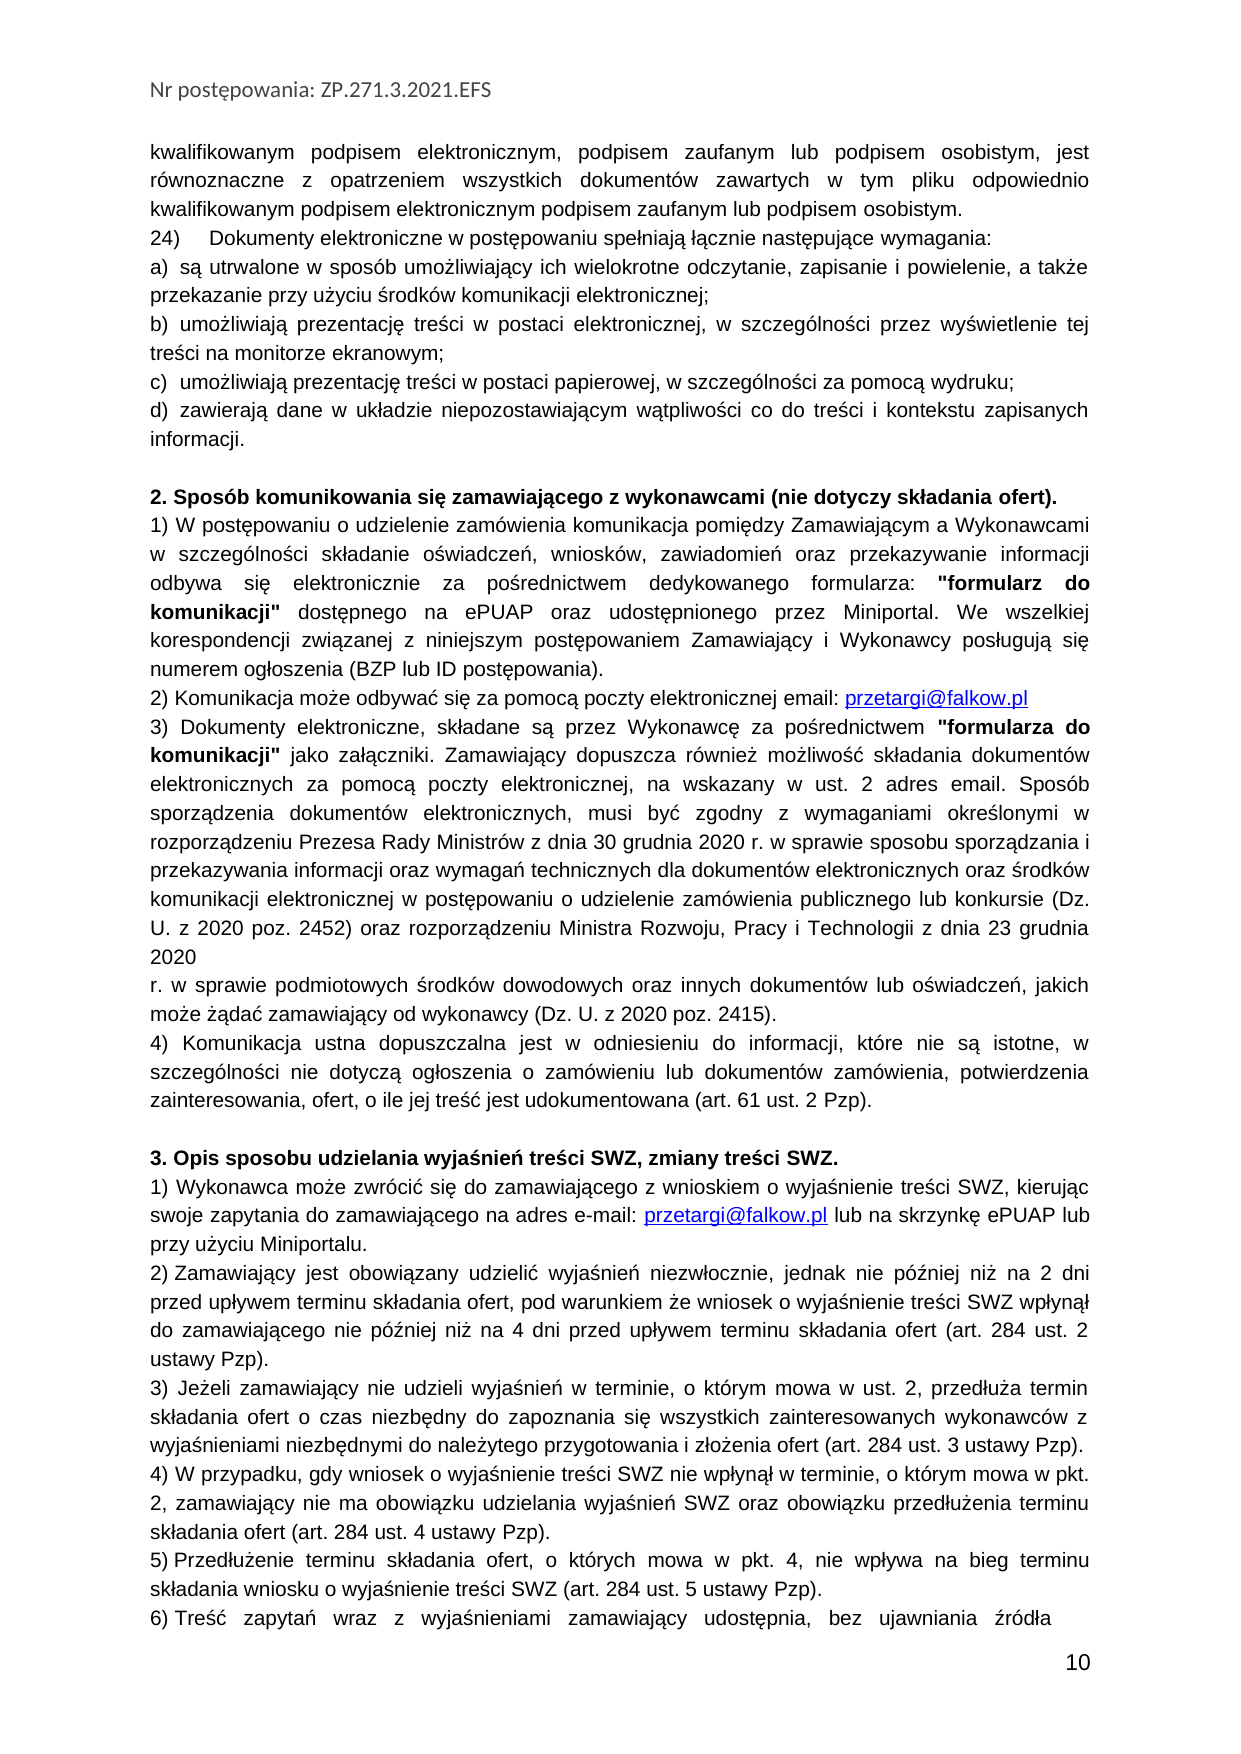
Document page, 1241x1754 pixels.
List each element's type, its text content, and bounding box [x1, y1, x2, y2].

list zawierają dane w układzie niepozostawiającym wątpliwości co do treści i kontekstu zapisanych informacji. [150, 398, 1089, 451]
list umożliwiają prezentację treści w postaci elektronicznej, w szczególności przez wyświetlenie tej treści na monitorze ekranowym; [150, 312, 1090, 365]
list Wykonawca może zwrócić się do zamawiającego z wnioskiem o wyjaśnienie treści SWZ, kierując swoje zapytania do zamawiającego na adres e-mail: przetargi@falkow.pl lub na skrzynkę ePUAP lub przy użyciu Miniportalu. [150, 1174, 1090, 1256]
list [150, 139, 1090, 221]
list Komunikacja ustna dopuszczalna jest w odniesieniu do informacji, które nie są istotne, w szczególności nie dotyczą ogłoszenia o zamówieniu lub dokumentów zamówienia, potwierdzenia zainteresowania, ofert, o ile jej treść jest udokumentowana (art. 61 ust. 2 Pzp). [150, 1031, 1090, 1112]
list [150, 1606, 1051, 1630]
list są utrwalone w sposób umożliwiający ich wielokrotne odczytanie, zapisanie i powielenie, a także przekazanie przy użyciu środków komunikacji elektronicznej; [150, 254, 1089, 307]
list Przedłużenie terminu składania ofert, o których mowa w pkt. 4, nie wpływa na bieg terminu składania wniosku o wyjaśnienie treści SWZ (art. 284 ust. 5 ustawy Pzp). [150, 1548, 1090, 1601]
text r. w sprawie podmiotowych środków dowodowych oraz innych dokumentów lub oświadczeń, jakich może żądać zamawiający od wykonawcy (Dz. U. z 2020 poz. 2415). [150, 973, 1090, 1026]
list Jeżeli zamawiający nie udzieli wyjaśnień w terminie, o którym mowa w ust. 2, przedłuża termin składania ofert o czas niezbędny do zapoznania się wszystkich zainteresowanych wykonawców z wyjaśnieniami niezbędnymi do należytego przygotowania i złożenia ofert (art. 284 ust. 3 ustawy Pzp). [150, 1376, 1089, 1457]
subtitle Opis sposobu udzielania wyjaśnień treści SWZ, zmiany treści SWZ. [150, 1146, 1103, 1170]
list W przypadku, gdy wniosek o wyjaśnienie treści SWZ nie wpłynął w terminie, o którym mowa w pkt. 2, zamawiający nie ma obowiązku udzielania wyjaśnień SWZ oraz obowiązku przedłużenia terminu składania ofert (art. 284 ust. 4 ustawy Pzp). [150, 1462, 1090, 1543]
list Dokumenty elektroniczne w postępowaniu spełniają łącznie następujące wymagania: [150, 226, 1103, 250]
subtitle Sposób komunikowania się zamawiającego z wykonawcami (nie dotyczy składania ofert). [150, 484, 1103, 508]
list umożliwiają prezentację treści w postaci papierowej, w szczególności za pomocą wydruku; [150, 369, 1103, 393]
list Zamawiający jest obowiązany udzielić wyjaśnień niezwłocznie, jednak nie później niż na 2 dni przed upływem terminu składania ofert, pod warunkiem że wniosek o wyjaśnienie treści SWZ wpłynął do zamawiającego nie później niż na 4 dni przed upływem terminu składania ofert (art. 284 ust. 2 ustawy Pzp). [150, 1261, 1090, 1371]
list Komunikacja może odbywać się za pomocą poczty elektronicznej email: przetargi@falkow.pl [150, 686, 1103, 710]
list Dokumenty elektroniczne, składane są przez Wykonawcę za pośrednictwem "formularza do komunikacji" jako załączniki. Zamawiający dopuszcza również możliwość składania dokumentów elektronicznych za pomocą poczty elektronicznej, na wskazany w ust. 2 adres email. Sposób sporządzenia dokumentów elektronicznych, musi być zgodny z wymaganiami określonymi w rozporządzeniu Prezesa Rady Ministrów z dnia 30 grudnia 2020 r. w sprawie sposobu sporządzania i przekazywania informacji oraz wymagań technicznych dla dokumentów elektronicznych oraz środków komunikacji elektronicznej w postępowaniu o udzielenie zamówienia publicznego lub konkursie (Dz. U. z 2020 poz. 2452) oraz rozporządzeniu Ministra Rozwoju, Pracy i Technologii z dnia 23 grudnia 2020 [150, 714, 1091, 968]
list W postępowaniu o udzielenie zamówienia komunikacja pomiędzy Zamawiającym a Wykonawcami w szczególności składanie oświadczeń, wniosków, zawiadomień oraz przekazywanie informacji odbywa się elektronicznie za pośrednictwem dedykowanego formularza: "formularz do komunikacji" dostępnego na ePUAP oraz udostępnionego przez Miniportal. We wszelkiej korespondencji związanej z niniejszym postępowaniem Zamawiający i Wykonawcy posługują się numerem ogłoszenia (BZP lub ID postępowania). [150, 513, 1091, 681]
